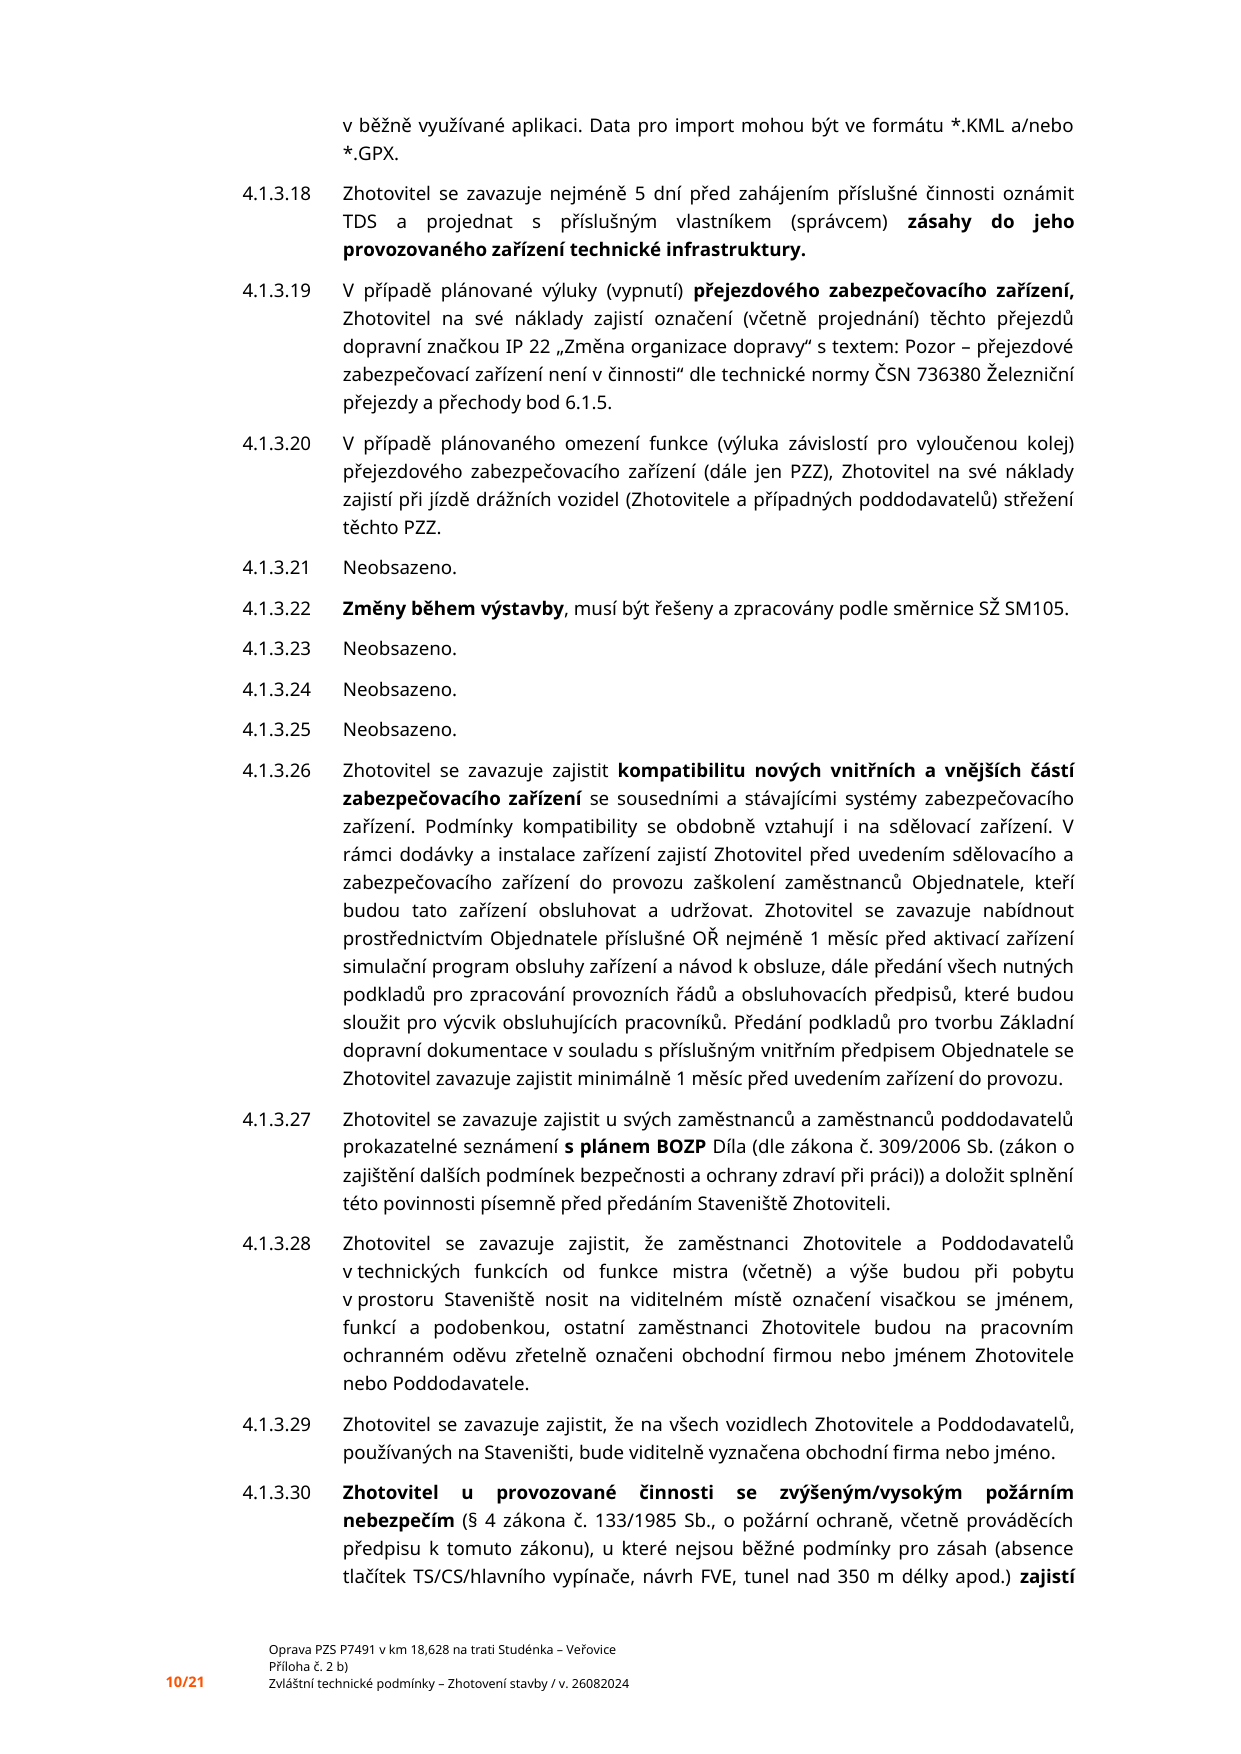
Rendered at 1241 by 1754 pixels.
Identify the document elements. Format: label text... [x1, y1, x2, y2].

text V případě plánované výluky (vypnutí) přejezdového zabezpečovacího zařízení, Zhotovitel na své náklady zajistí označení (včetně projednání) těchto přejezdů dopravní značkou IP 22 „Změna organizace dopravy“ s textem: Pozor – přejezdové zabezpečovací zařízení není v činnosti“ dle technické normy ČSN 736380 Železniční přejezdy a přechody bod 6.1.5. [242, 277, 1075, 415]
text Neobsazeno. [242, 717, 1075, 742]
text V případě plánovaného omezení funkce (výluka závislostí pro vyloučenou kolej) přejezdového zabezpečovacího zařízení (dále jen PZZ), Zhotovitel na své náklady zajistí při jízdě drážních vozidel (Zhotovitele a případných poddodavatelů) střežení těchto PZZ. [242, 430, 1075, 539]
text Zhotovitel se zavazuje nejméně 5 dní před zahájením příslušné činnosti oznámit TDS a projednat s příslušným vlastníkem (správcem) zásahy do jeho provozovaného zařízení technické infrastruktury. [242, 181, 1075, 262]
list Zhotovitel se zavazuje zajistit u svých zaměstnanců a zaměstnanců poddodavatelů prokazatelné seznámení s plánem BOZP Díla (dle zákona č. 309/2006 Sb. (zákon o zajištění dalších podmínek bezpečnosti a ochrany zdraví při práci)) a doložit splnění této povinnosti písemně před předáním Staveniště Zhotoviteli. [242, 1106, 1075, 1215]
text Neobsazeno. [242, 636, 1075, 661]
text Neobsazeno. [242, 676, 1075, 702]
text Neobsazeno. [242, 554, 1075, 580]
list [242, 1479, 1075, 1589]
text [242, 112, 1075, 166]
text Změny během výstavby, musí být řešeny a zpracovány podle směrnice SŽ SM105. [242, 595, 1075, 621]
list Zhotovitel se zavazuje zajistit, že zaměstnanci Zhotovitele a Poddodavatelů v technických funkcích od funkce mistra (včetně) a výše budou při pobytu v prostoru Staveniště nosit na viditelném místě označení visačkou se jménem, funkcí a podobenkou, ostatní zaměstnanci Zhotovitele budou na pracovním ochranném oděvu zřetelně označeni obchodní firmou nebo jménem Zhotovitele nebo Poddodavatele. [242, 1230, 1075, 1396]
list Zhotovitel se zavazuje zajistit, že na všech vozidlech Zhotovitele a Poddodavatelů, používaných na Staveništi, bude viditelně vyznačena obchodní firma nebo jméno. [242, 1411, 1075, 1464]
text Zhotovitel se zavazuje zajistit kompatibilitu nových vnitřních a vnějších částí zabezpečovacího zařízení se sousedními a stávajícími systémy zabezpečovacího zařízení. Podmínky kompatibility se obdobně vztahují i na sdělovací zařízení. V rámci dodávky a instalace zařízení zajistí Zhotovitel před uvedením sdělovacího a zabezpečovacího zařízení do provozu zaškolení zaměstnanců Objednatele, kteří budou tato zařízení obsluhovat a udržovat. Zhotovitel se zavazuje nabídnout prostřednictvím Objednatele příslušné OŘ nejméně 1 měsíc před aktivací zařízení simulační program obsluhy zařízení a návod k obsluze, dále předání všech nutných podkladů pro zpracování provozních řádů a obsluhovacích předpisů, které budou sloužit pro výcvik obsluhujících pracovníků. Předání podkladů pro tvorbu Základní dopravní dokumentace v souladu s příslušným vnitřním předpisem Objednatele se Zhotovitel zavazuje zajistit minimálně 1 měsíc před uvedením zařízení do provozu. [242, 757, 1075, 1091]
